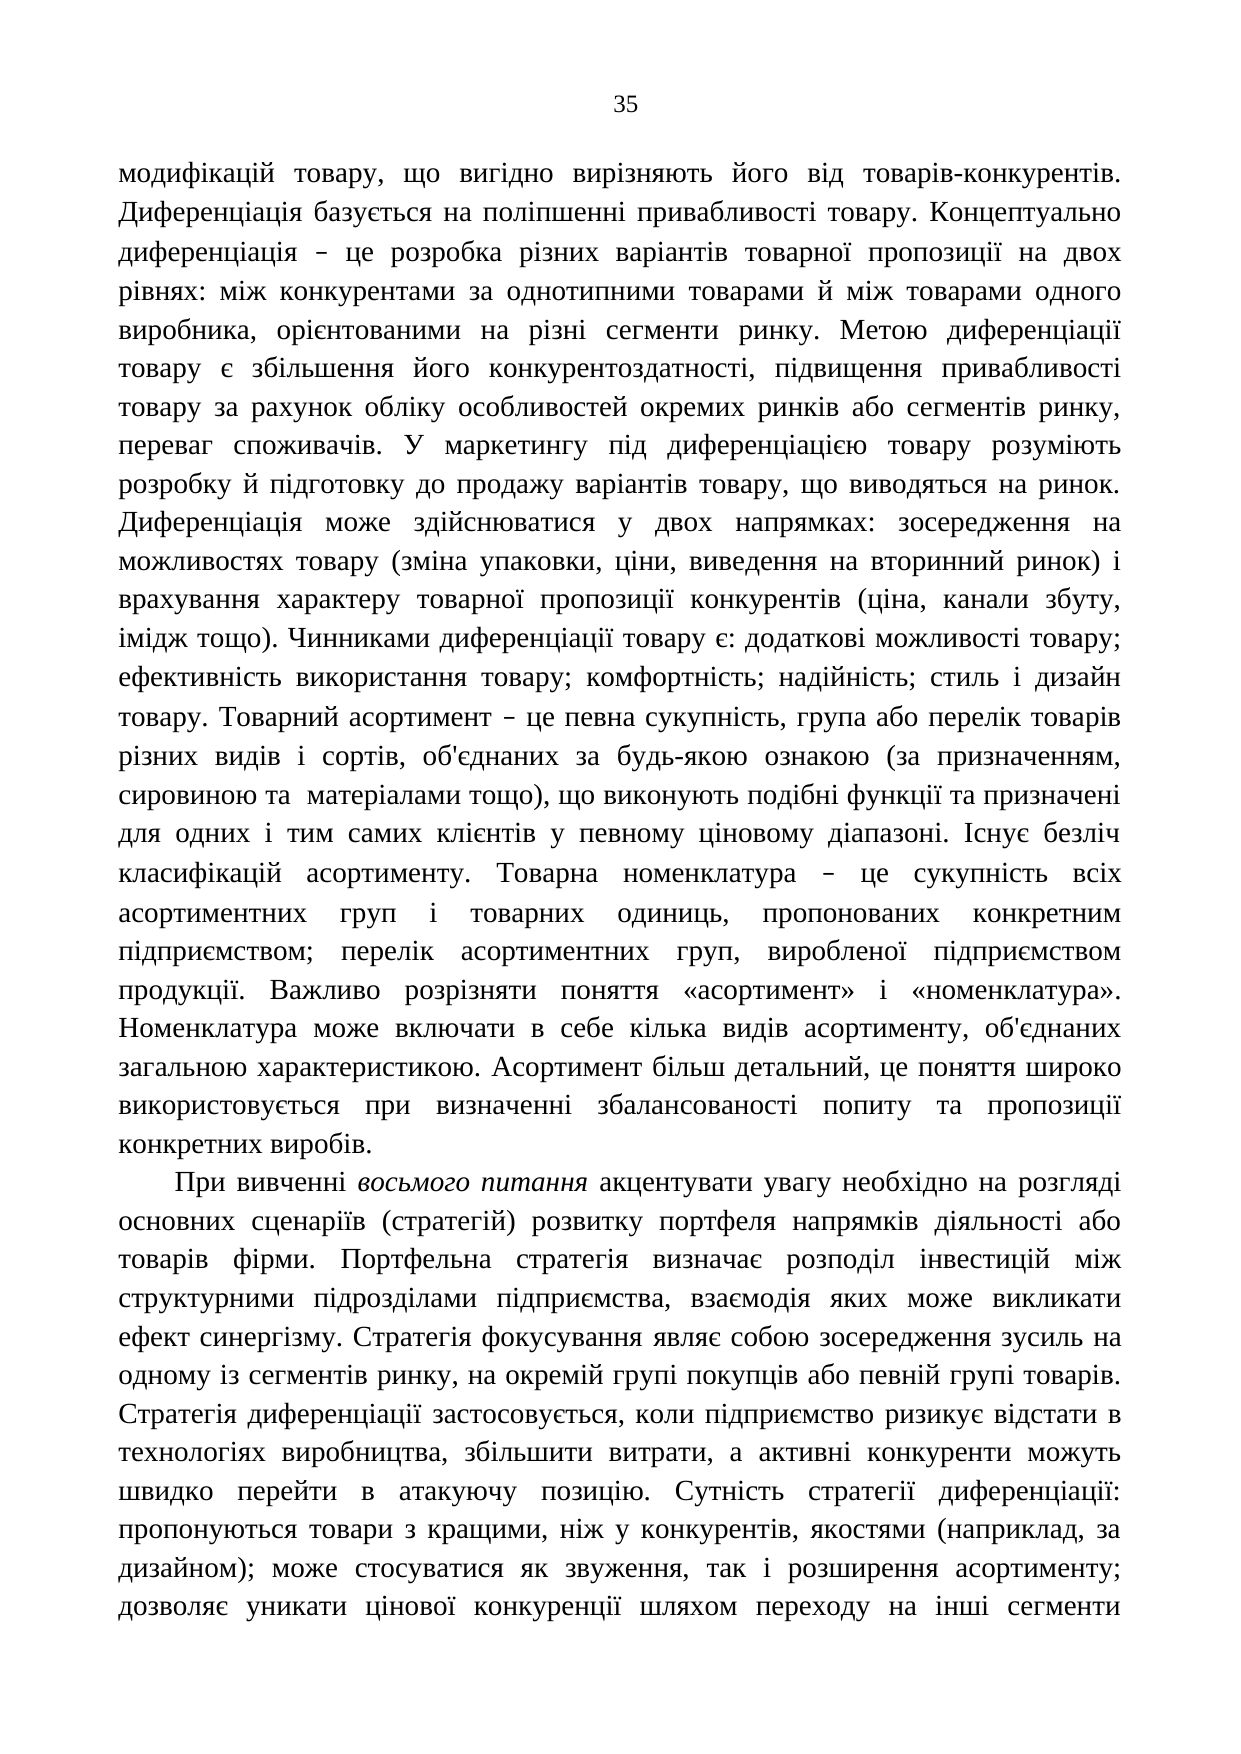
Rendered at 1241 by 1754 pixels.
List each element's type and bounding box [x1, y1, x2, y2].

text [118, 1164, 1122, 1622]
text [118, 155, 1122, 1159]
